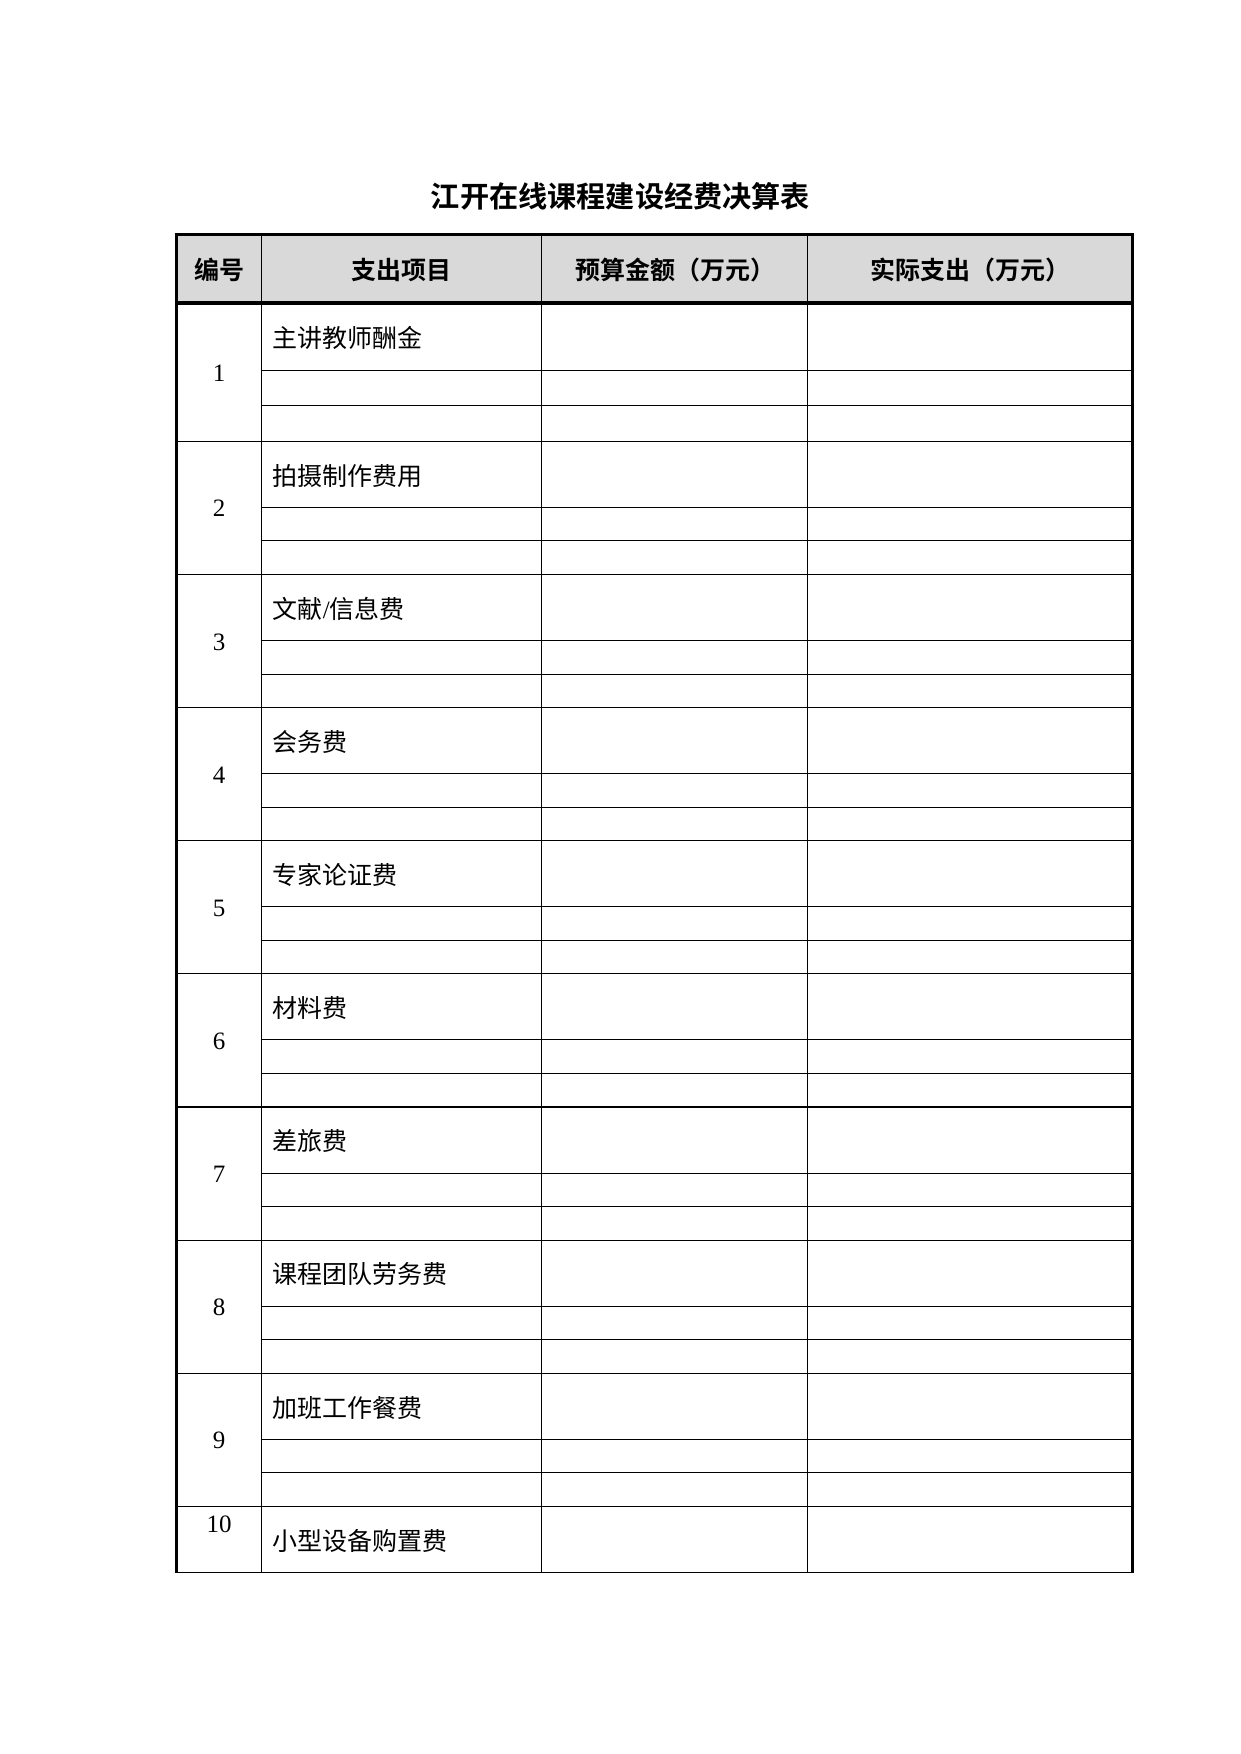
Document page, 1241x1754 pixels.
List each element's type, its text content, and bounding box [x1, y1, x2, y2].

table_cell [542, 305, 807, 369]
table_cell [542, 1440, 807, 1472]
table_header 编号 [178, 236, 261, 301]
table_cell [808, 508, 1131, 540]
table_cell 3 [178, 575, 261, 707]
table_cell [262, 406, 541, 441]
table_cell [262, 371, 541, 405]
table_cell [808, 1374, 1131, 1439]
table_cell [262, 1040, 541, 1073]
table_cell 4 [178, 708, 261, 840]
table_cell [808, 1307, 1131, 1339]
table_cell [542, 1174, 807, 1206]
table_cell [542, 406, 807, 441]
table_cell [808, 442, 1131, 507]
table_cell 主讲教师酬金 [262, 305, 541, 369]
table_cell 差旅费 [262, 1108, 541, 1172]
table_cell [262, 675, 541, 707]
table_cell [808, 808, 1131, 840]
table_cell [542, 1473, 807, 1506]
table_cell [262, 907, 541, 940]
table_cell [262, 774, 541, 807]
table_cell [808, 1074, 1131, 1106]
table_cell [542, 1340, 807, 1373]
table_cell [262, 508, 541, 540]
table_cell [808, 841, 1131, 906]
table_cell [808, 371, 1131, 405]
table_cell [808, 406, 1131, 441]
table_cell [542, 508, 807, 540]
table_cell [262, 1473, 541, 1506]
table_cell 10 [178, 1507, 261, 1572]
table_cell 2 [178, 442, 261, 574]
table_cell [542, 1307, 807, 1339]
table_cell [542, 675, 807, 707]
table_cell [542, 1074, 807, 1106]
table_cell [542, 1207, 807, 1239]
table_cell [808, 708, 1131, 773]
table_cell [542, 941, 807, 973]
table_cell [808, 1241, 1131, 1306]
table_cell [542, 541, 807, 574]
table_cell [808, 1340, 1131, 1373]
text 江开在线课程建设经费决算表 [187, 162, 1053, 227]
table_cell [808, 305, 1131, 369]
table_cell [262, 1207, 541, 1239]
table_cell [808, 675, 1131, 707]
table_cell [262, 641, 541, 673]
table_cell [542, 575, 807, 640]
table_cell 材料费 [262, 974, 541, 1039]
table_cell [542, 708, 807, 773]
table_cell [542, 774, 807, 807]
table_header 实际支出（万元） [808, 236, 1131, 301]
table_cell [808, 1108, 1131, 1172]
table_cell [808, 941, 1131, 973]
table_cell [808, 641, 1131, 673]
table_cell 加班工作餐费 [262, 1374, 541, 1439]
table_cell [808, 1040, 1131, 1073]
table_cell [542, 808, 807, 840]
table_cell 8 [178, 1241, 261, 1373]
table_cell 小型设备购置费 [262, 1507, 541, 1572]
table_cell [262, 808, 541, 840]
table_cell [542, 1108, 807, 1172]
table_cell [262, 941, 541, 973]
table_cell [542, 1374, 807, 1439]
table_header 支出项目 [262, 236, 541, 301]
table_cell [262, 1440, 541, 1472]
table_cell [262, 1074, 541, 1106]
table_cell [262, 1307, 541, 1339]
table_cell [808, 541, 1131, 574]
table_cell [262, 1340, 541, 1373]
table_cell [542, 907, 807, 940]
table_cell [808, 1174, 1131, 1206]
table_cell 会务费 [262, 708, 541, 773]
table_cell [262, 541, 541, 574]
table_cell [542, 442, 807, 507]
table_cell 拍摄制作费用 [262, 442, 541, 507]
table_cell [808, 1440, 1131, 1472]
table_cell [808, 1507, 1131, 1572]
table_cell 1 [178, 305, 261, 441]
table_cell 6 [178, 974, 261, 1106]
table_cell [808, 1473, 1131, 1506]
table_cell [808, 1207, 1131, 1239]
table_cell [542, 974, 807, 1039]
table_cell 7 [178, 1108, 261, 1239]
table_cell 9 [178, 1374, 261, 1506]
table_cell [542, 1040, 807, 1073]
table_header 预算金额（万元） [542, 236, 807, 301]
table_cell 课程团队劳务费 [262, 1241, 541, 1306]
table_cell [808, 774, 1131, 807]
table_cell 文献/信息费 [262, 575, 541, 640]
table_cell [808, 907, 1131, 940]
table_cell [262, 1174, 541, 1206]
table_cell [808, 974, 1131, 1039]
table_cell 5 [178, 841, 261, 973]
table_cell [542, 1507, 807, 1572]
table_cell [542, 371, 807, 405]
table_cell 专家论证费 [262, 841, 541, 906]
table_cell [542, 841, 807, 906]
table_cell [542, 641, 807, 673]
table_cell [542, 1241, 807, 1306]
table_cell [808, 575, 1131, 640]
